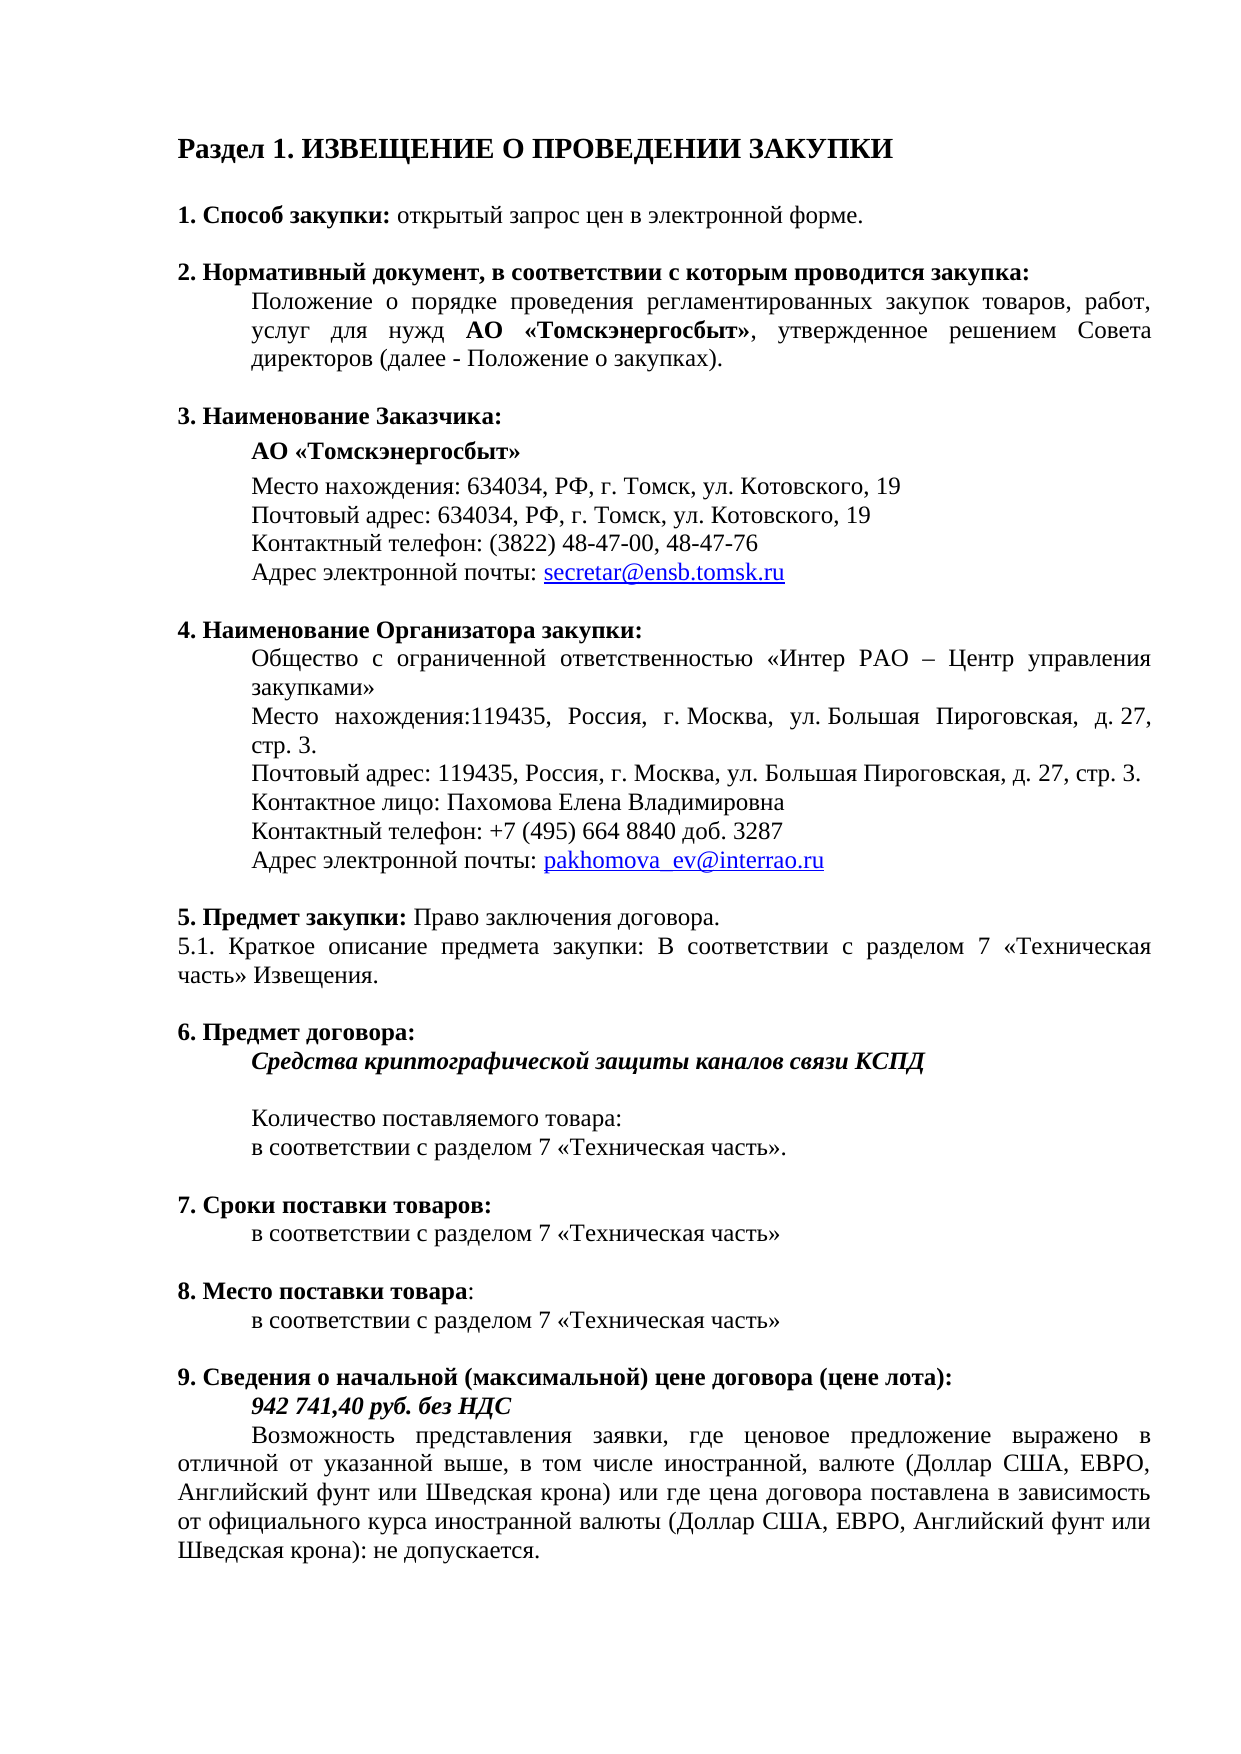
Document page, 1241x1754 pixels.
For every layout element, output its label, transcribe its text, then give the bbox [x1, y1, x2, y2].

text 8. Место поставки товара: [177, 1276, 1152, 1305]
text 5. Предмет закупки: Право заключения договора. [177, 902, 1152, 931]
list Контактный телефон: +7 (495) 664 8840 доб. 3287 [251, 816, 1152, 845]
text 3. Наименование Заказчика: [177, 401, 1152, 430]
text Средства криптографической защиты каналов связи КСПД [177, 1046, 1152, 1075]
list Почтовый адрес: 634034, РФ, г. Томск, ул. Котовского, 19 [251, 500, 1152, 528]
text Положение о порядке проведения регламентированных закупок товаров, работ, услуг для нужд АО «Томскэнергосбыт», утвержденное решением Совета директоров (далее - Положение о закупках). [251, 286, 1152, 372]
text Место нахождения:119435, Россия, г. Москва, ул. Большая Пироговская, д. 27, стр. 3. [251, 701, 1152, 758]
text Возможность представления заявки, где ценовое предложение выражено в отличной от указанной выше, в том числе иностранной, валюте (Доллар США, ЕВРО, Английский фунт или Шведская крона) или где цена договора поставлена в зависимость от официального курса иностранной валюты (Доллар США, ЕВРО, Английский фунт или Шведская крона): не допускается. [177, 1420, 1152, 1563]
text Общество с ограниченной ответственностью «Интер РАО – Центр управления закупками» [251, 643, 1152, 701]
list Контактное лицо: Пахомова Елена Владимировна [251, 787, 1152, 816]
text Почтовый адрес: 119435, Россия, г. Москва, ул. Большая Пироговская, д. 27, стр. 3. [251, 758, 1152, 787]
list Место нахождения: 634034, РФ, г. Томск, ул. Котовского, 19 [251, 471, 1152, 500]
text Адрес электронной почты: secretar@ensb.tomsk.ru [177, 557, 1152, 586]
text 2. Нормативный документ, в соответствии с которым проводится закупка: [177, 257, 1152, 286]
text 4. Наименование Организатора закупки: [177, 615, 1152, 643]
text АО «Томскэнергосбыт» [251, 436, 1152, 465]
text 6. Предмет договора: [177, 1017, 1152, 1046]
text 7. Сроки поставки товаров: [177, 1190, 1152, 1218]
text 9. Сведения о начальной (максимальной) цене договора (цене лота): [177, 1362, 1152, 1391]
text 5.1. Краткое описание предмета закупки: В соответствии с разделом 7 «Техническая часть» Извещения. [177, 931, 1152, 988]
text в соответствии с разделом 7 «Техническая часть» [177, 1218, 1152, 1247]
subtitle Раздел 1. ИЗВЕЩЕНИЕ О ПРОВЕДЕНИИ ЗАКУПКИ [177, 131, 1152, 165]
text Количество поставляемого товара: [251, 1103, 1152, 1132]
text Адрес электронной почты: pakhomova_ev@interrao.ru [251, 845, 1152, 873]
list Контактный телефон: (3822) 48-47-00, 48-47-76 [251, 528, 1152, 557]
text 1. Способ закупки: открытый запрос цен в электронной форме. [177, 200, 1152, 228]
text 942 741,40 руб. без НДС [177, 1391, 1152, 1420]
text в соответствии с разделом 7 «Техническая часть» [177, 1305, 1152, 1333]
text в соответствии с разделом 7 «Техническая часть». [177, 1132, 1152, 1161]
